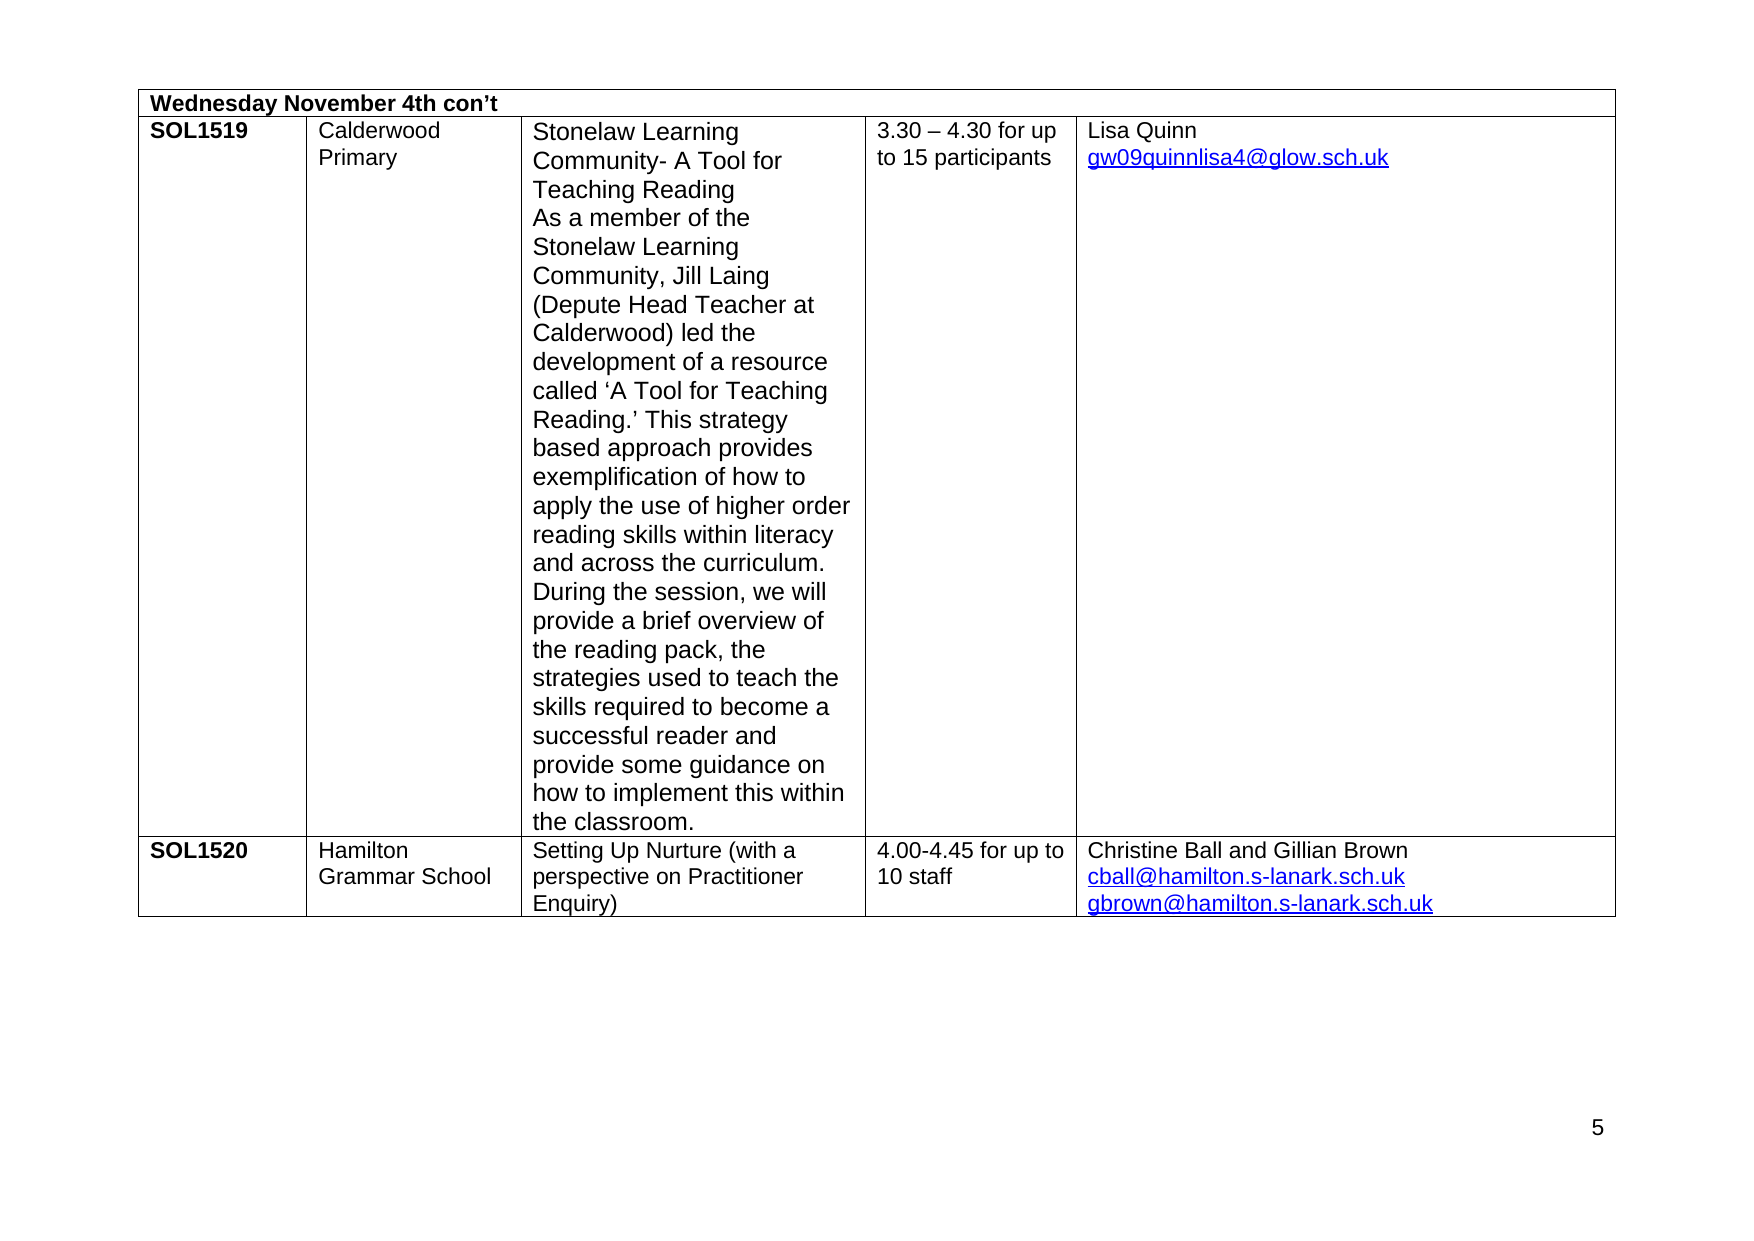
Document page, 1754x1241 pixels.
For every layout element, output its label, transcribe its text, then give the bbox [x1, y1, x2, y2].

table_cell Setting Up Nurture (with a perspective on Practitioner Enquiry) [522, 837, 865, 916]
table_cell Stonelaw Learning Community- A Tool for Teaching Reading As a member of the Stonelaw Learning Community, Jill Laing (Depute Head Teacher at Calderwood) led the development of a resource called ‘A Tool for Teaching Reading.’ This strategy based approach provides exemplification of how to apply the use of higher order reading skills within literacy and across the curriculum. During the session, we will provide a brief overview of the reading pack, the strategies used to teach the skills required to become a successful reader and provide some guidance on how to implement this within the classroom. [522, 117, 865, 836]
table_cell Hamilton Grammar School [307, 837, 521, 916]
table_cell SOL1520 [139, 837, 306, 916]
table_header Wednesday November 4th con’t [139, 90, 1615, 116]
table_cell Calderwood Primary [307, 117, 521, 836]
table_cell 3.30 – 4.30 for up to 15 participants [866, 117, 1076, 836]
table_cell Lisa Quinn gw09quinnlisa4@glow.sch.uk [1077, 117, 1615, 836]
table_cell SOL1519 [139, 117, 306, 836]
table_cell 4.00-4.45 for up to 10 staff [866, 837, 1076, 916]
table_cell Christine Ball and Gillian Brown cball@hamilton.s-lanark.sch.uk gbrown@hamilton.s-lanark.sch.uk [1077, 837, 1615, 916]
